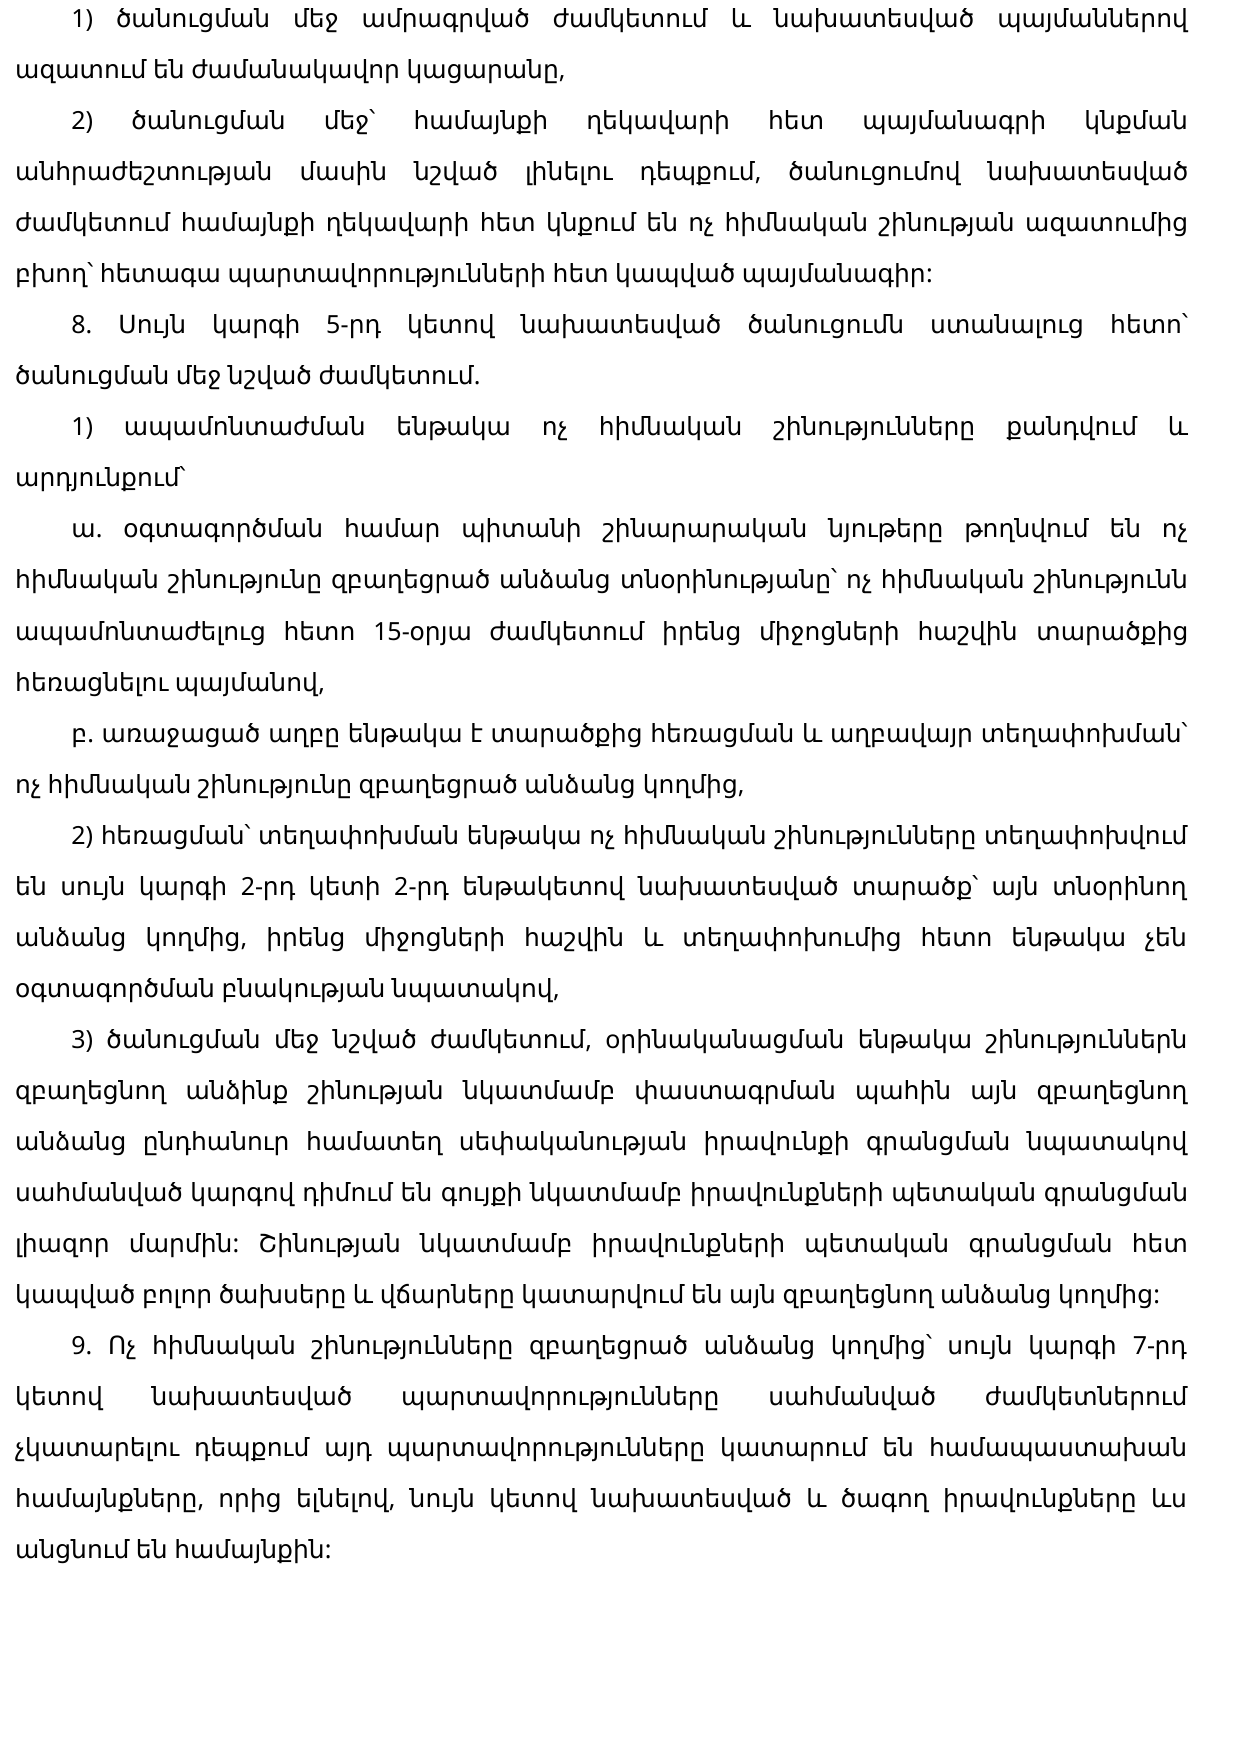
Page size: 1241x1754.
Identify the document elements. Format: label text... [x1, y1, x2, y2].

text 1) ծանուցման մեջ ամրագրված ժամկետում և նախատեսված պայմաններով ազատում են ժամանակավոր կացարանը, [15, 1, 1188, 86]
text 2) ծանուցման մեջ՝ համայնքի ղեկավարի հետ պայմանագրի կնքման անհրաժեշտության մասին նշված լինելու դեպքում, ծանուցումով նախատեսված ժամկետում համայնքի ղեկավարի հետ կնքում են ոչ հիմնական շինության ազատումից բխող՝ հետագա պարտավորությունների հետ կապված պայմանագիր: [15, 103, 1188, 290]
text 8. Սույն կարգի 5-րդ կետով նախատեսված ծանուցումն ստանալուց հետո՝ ծանուցման մեջ նշված ժամկետում. [15, 307, 1188, 392]
text 9. Ոչ հիմնական շինությունները զբաղեցրած անձանց կողմից՝ սույն կարգի 7-րդ կետով նախատեսված պարտավորությունները սահմանված ժամկետներում չկատարելու դեպքում այդ պարտավորությունները կատարում են համապաստախան համայնքները, որից ելնելով, նույն կետով նախատեսված և ծագող իրավունքները ևս անցնում են համայնքին: [15, 1328, 1188, 1566]
text 2) hեռացման՝ տեղափոխման ենթակա ոչ հիմնական շինությունները տեղափոխվում են սույն կարգի 2-րդ կետի 2-րդ ենթակետով նախատեսված տարածք՝ այն տնօրինող անձանց կողմից, իրենց միջոցների հաշվին և տեղափոխումից հետո ենթակա չեն օգտագործման բնակության նպատակով, [15, 817, 1188, 1004]
text 3) ծանուցման մեջ նշված ժամկետում, oրինականացման ենթակա շինություններն զբաղեցնող անձինք շինության նկատմամբ փաստագրման պահին այն զբաղեցնող անձանց ընդհանուր համատեղ սեփականության իրավունքի գրանցման նպատակով սահմանված կարգով դիմում են գույքի նկատմամբ իրավունքների պետական գրանցման լիազոր մարմին: Շինության նկատմամբ իրավունքների պետական գրանցման հետ կապված բոլոր ծախսերը և վճարները կատարվում են այն զբաղեցնող անձանց կողմից: [15, 1021, 1188, 1311]
text 1) ապամոնտաժման ենթակա ոչ հիմնական շինությունները քանդվում և արդյունքում՝ [15, 409, 1188, 494]
text բ. առաջացած աղբը ենթակա է տարածքից հեռացման և աղբավայր տեղափոխման՝ ոչ հիմնական շինությունը զբաղեցրած անձանց կողմից, [15, 715, 1188, 800]
text ա. օգտագործման համար պիտանի շինարարական նյութերը թողնվում են ոչ հիմնական շինությունը զբաղեցրած անձանց տնօրինությանը՝ ոչ հիմնական շինությունն ապամոնտաժելուց հետո 15-օրյա ժամկետում իրենց միջոցների հաշվին տարածքից հեռացնելու պայմանով, [15, 511, 1188, 698]
